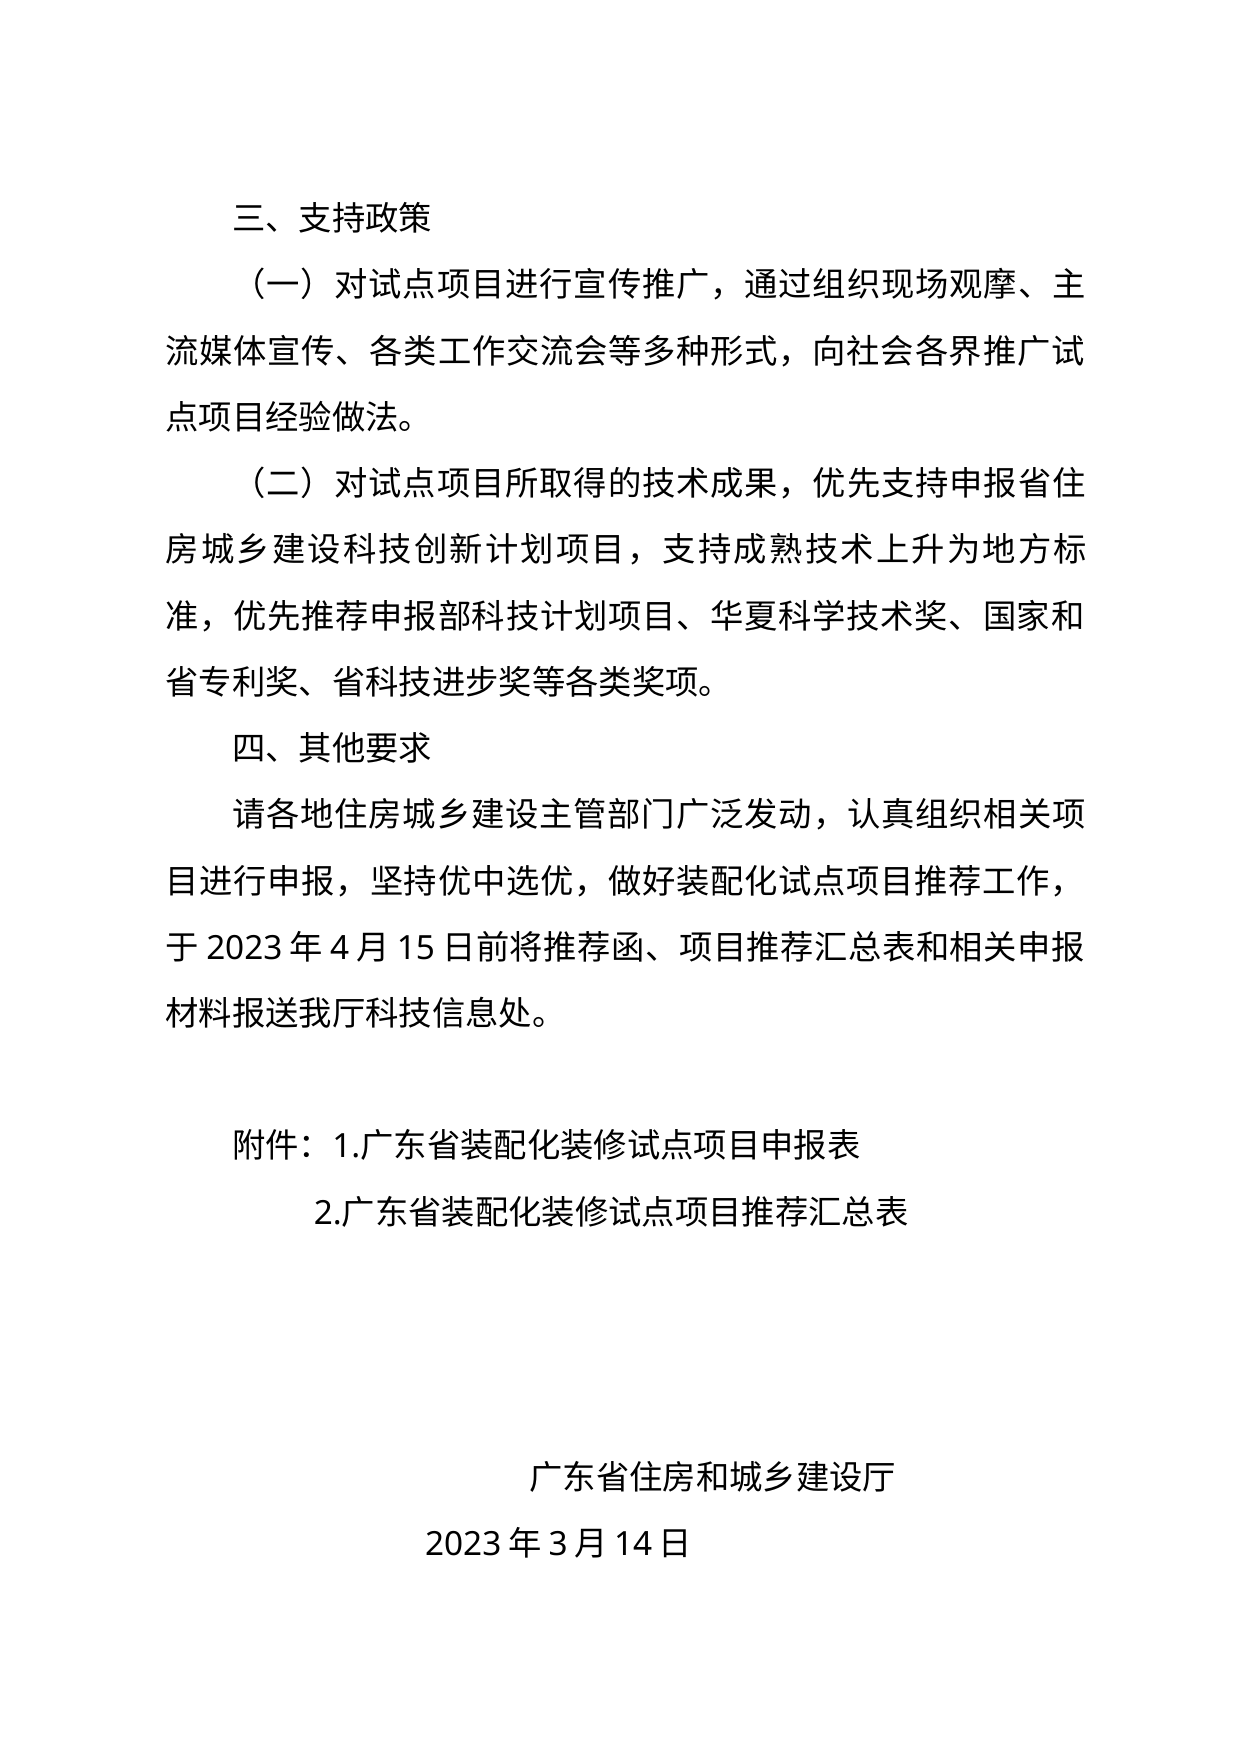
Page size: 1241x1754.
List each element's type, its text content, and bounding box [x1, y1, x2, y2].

text 四、其他要求 [165, 713, 1087, 779]
text （一）对试点项目进行宣传推广，通过组织现场观摩、主流媒体宣传、各类工作交流会等多种形式，向社会各界推广试点项目经验做法。 [165, 249, 1087, 448]
text 附件：1.广东省装配化装修试点项目申报表 [165, 1110, 1087, 1177]
text （二）对试点项目所取得的技术成果，优先支持申报省住房城乡建设科技创新计划项目，支持成熟技术上升为地方标准，优先推荐申报部科技计划项目、华夏科学技术奖、国家和省专利奖、省科技进步奖等各类奖项。 [165, 448, 1087, 713]
text 2023年3月14日 [165, 1508, 1087, 1574]
text 2.广东省装配化装修试点项目推荐汇总表 [165, 1177, 1087, 1243]
text 三、支持政策 [165, 183, 1087, 249]
text 广东省住房和城乡建设厅 [165, 1442, 1087, 1508]
text 请各地住房城乡建设主管部门广泛发动，认真组织相关项目进行申报，坚持优中选优，做好装配化试点项目推荐工作，于2023年4月15日前将推荐函、项目推荐汇总表和相关申报材料报送我厅科技信息处。 [165, 779, 1087, 1044]
